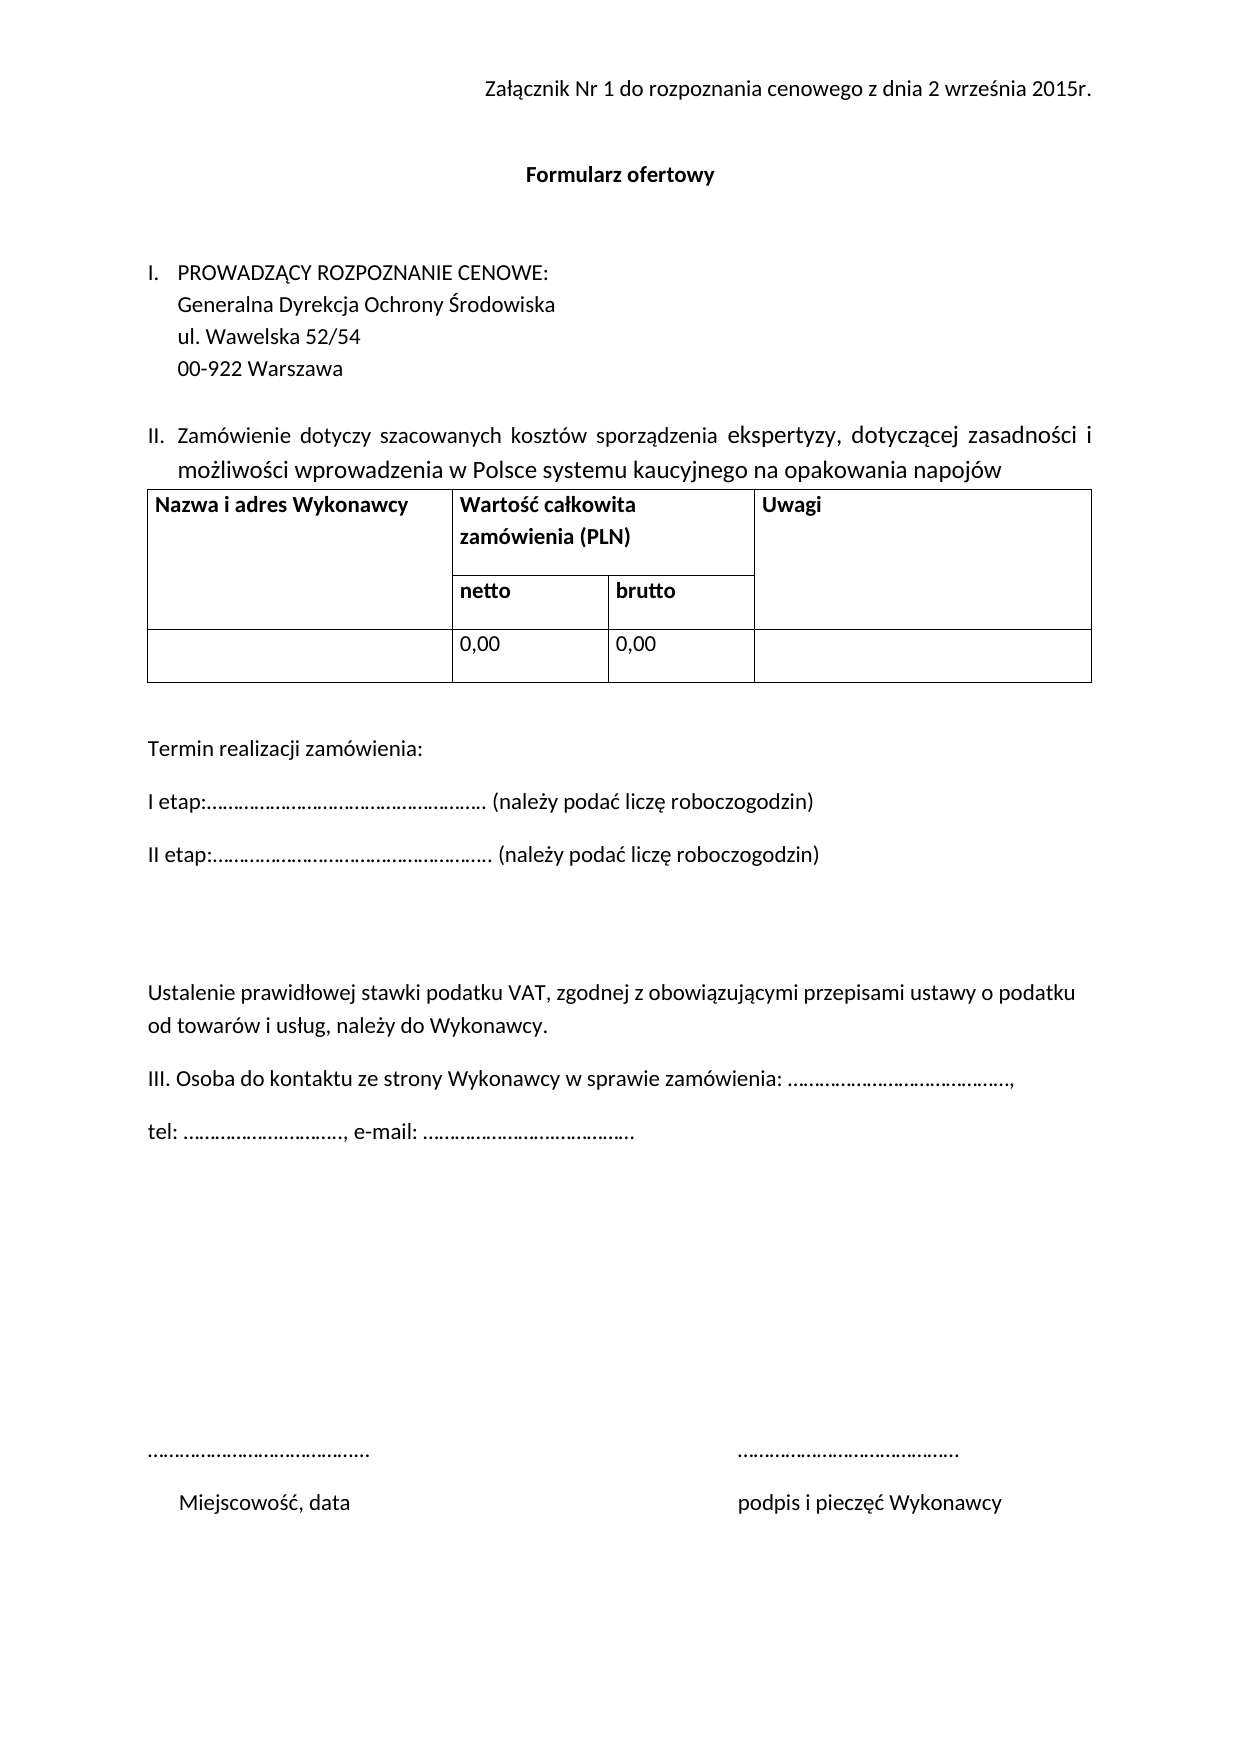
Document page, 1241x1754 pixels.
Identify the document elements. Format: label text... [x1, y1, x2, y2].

text Termin realizacji zamówienia: [148, 734, 1093, 762]
text Ustalenie prawidłowej stawki podatku VAT, zgodnej z obowiązującymi przepisami ustawy o podatku od towarów i usług, należy do Wykonawcy. [148, 946, 1093, 1039]
text ul. Wawelska 52/54 [177, 322, 1093, 350]
text Generalna Dyrekcja Ochrony Środowiska [177, 290, 1093, 318]
text …………………………………... …………………………………… [148, 1435, 1093, 1463]
text II etap:…………………………………………….. (należy podać liczę roboczogodzin) [148, 840, 1093, 868]
table_cell [755, 630, 1091, 682]
list PROWADZĄCY ROZPOZNANIE CENOWE: [148, 258, 1093, 286]
text tel: ……………….……….., e-mail: …………………….…………… [148, 1117, 1093, 1145]
table_header Nazwa i adres Wykonawcy [148, 490, 452, 628]
text III. Osoba do kontaktu ze strony Wykonawcy w sprawie zamówienia: ……………………………………, [148, 1064, 1093, 1092]
list Zamówienie dotyczy szacowanych kosztów sporządzenia ekspertyzy, dotyczącej zasadności i możliwości wprowadzenia w Polsce systemu kaucyjnego na opakowania napojów [148, 419, 1093, 484]
text 00-922 Warszawa [177, 354, 1093, 382]
table_header Wartość całkowita zamówienia (PLN) [453, 490, 754, 575]
table_cell netto [453, 576, 608, 628]
table_cell brutto [609, 576, 754, 628]
table_header Uwagi [755, 490, 1091, 628]
table_cell 0,00 [609, 630, 754, 682]
text I etap:…………………………………………….. (należy podać liczę roboczogodzin) [148, 787, 1093, 815]
table_cell 0,00 [453, 630, 608, 682]
text Miejscowość, data podpis i pieczęć Wykonawcy [148, 1488, 1093, 1516]
table_cell [148, 630, 452, 682]
text Formularz ofertowy [148, 160, 1093, 188]
